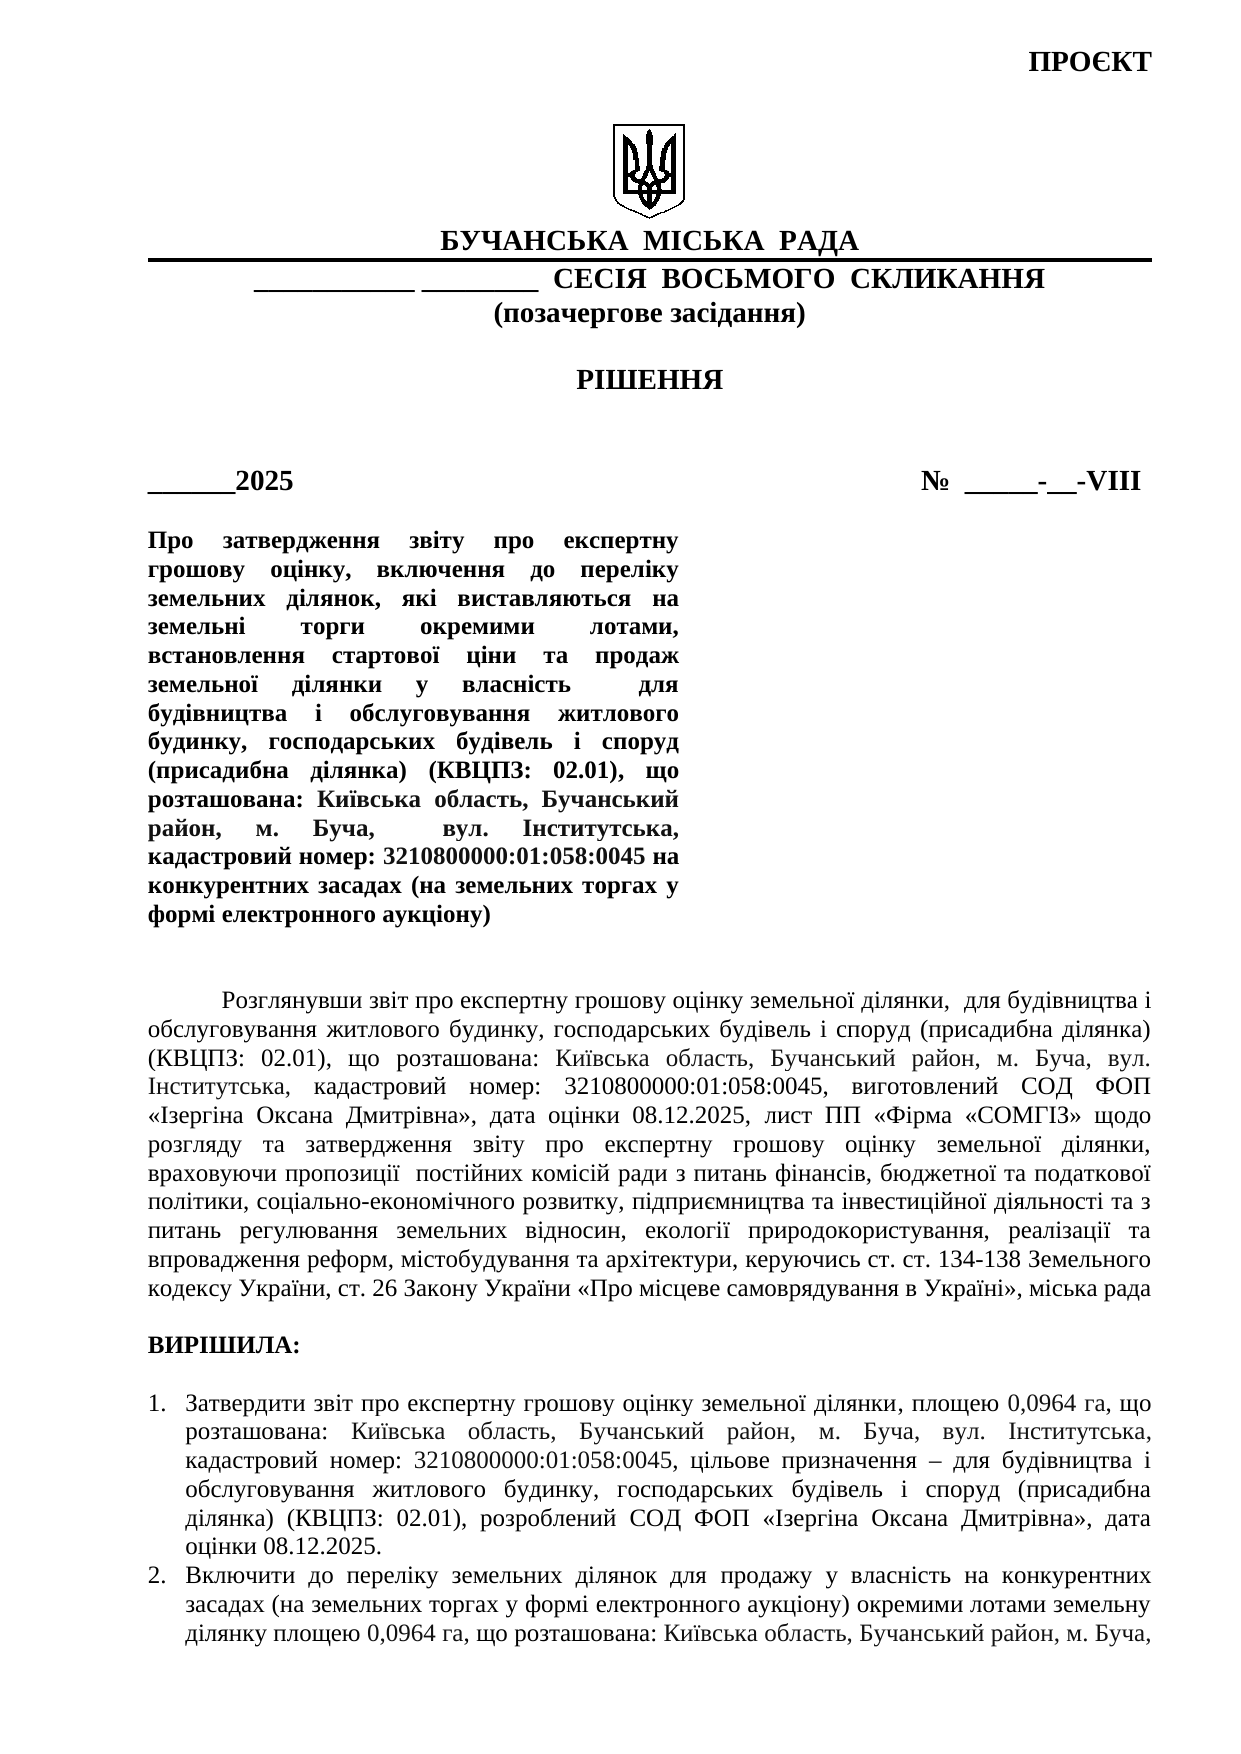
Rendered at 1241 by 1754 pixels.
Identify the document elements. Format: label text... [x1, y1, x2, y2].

list Затвердити звіт про експертну грошову оцінку земельної ділянки, площею 0,0964 га, що розташована: Київська область, Бучанський район, м. Буча, вул. Інститутська, кадастровий номер: 3210800000:01:058:0045, цільове призначення – для будівництва і обслуговування житлового будинку, господарських будівель і споруд (присадибна ділянка) (КВЦПЗ: 02.01), розроблений СОД ФОП «Ізергіна Оксана Дмитрівна», дата оцінки 08.12.2025. [148, 1388, 1152, 1560]
text ______2025 № _____-__-VІІІ [148, 463, 1152, 496]
text Про затвердження звіту про експертну грошову оцінку, включення до переліку земельних ділянок, які виставляються на земельні торги окремими лотами, встановлення стартової ціни та продаж земельної ділянки у власність для будівництва і обслуговування житлового будинку, господарських будівель і споруд (присадибна ділянка) (КВЦПЗ: 02.01), що розташована: Київська область, Бучанський район, м. Буча, вул. Інститутська, кадастровий номер: 3210800000:01:058:0045 на конкурентних засадах (на земельних торгах у формі електронного аукціону) [148, 525, 679, 813]
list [148, 1560, 1152, 1646]
text Про затвердження звіту про експертну грошову оцінку, включення до переліку земельних ділянок, які виставляються на земельні торги окремими лотами, встановлення стартової ціни та продаж земельної ділянки у власність для будівництва і обслуговування житлового будинку, господарських будівель і споруд (присадибна ділянка) (КВЦПЗ: 02.01), що розташована: Київська область, Бучанський район, м. Буча, вул. Інститутська, кадастровий номер: 3210800000:01:058:0045 на конкурентних засадах (на земельних торгах у формі електронного аукціону) [148, 841, 679, 928]
text БУЧАНСЬКА МІСЬКА РАДА [148, 223, 1152, 258]
text ___________ ________ СЕСІЯ ВОСЬМОГО СКЛИКАННЯ [148, 262, 1152, 295]
text (позачергове засідання) [148, 295, 1152, 329]
text ВИРІШИЛА: [148, 1330, 1152, 1359]
text Розглянувши звіт про експертну грошову оцінку земельної ділянки, для будівництва і обслуговування житлового будинку, господарських будівель і споруд (присадибна ділянка) (КВЦПЗ: 02.01), що розташована: Київська область, Бучанський район, м. Буча, вул. Інститутська, кадастровий номер: 3210800000:01:058:0045, виготовлений СОД ФОП «Ізергіна Оксана Дмитрівна», дата оцінки 08.12.2025, лист ПП «Фірма «СОМГІЗ» щодо розгляду та затвердження звіту про експертну грошову оцінку земельної ділянки, враховуючи пропозиції постійних комісій ради з питань фінансів, бюджетної та податкової політики, соціально-економічного розвитку, підприємництва та інвестиційної діяльності та з питань регулювання земельних відносин, екології природокористування, реалізації та впровадження реформ, містобудування та архітектури, керуючись ст. ст. 134-138 Земельного кодексу України, ст. 26 Закону України «Про місцеве самоврядування в Україні», міська рада [148, 985, 1152, 1301]
text РІШЕННЯ [148, 362, 1152, 396]
